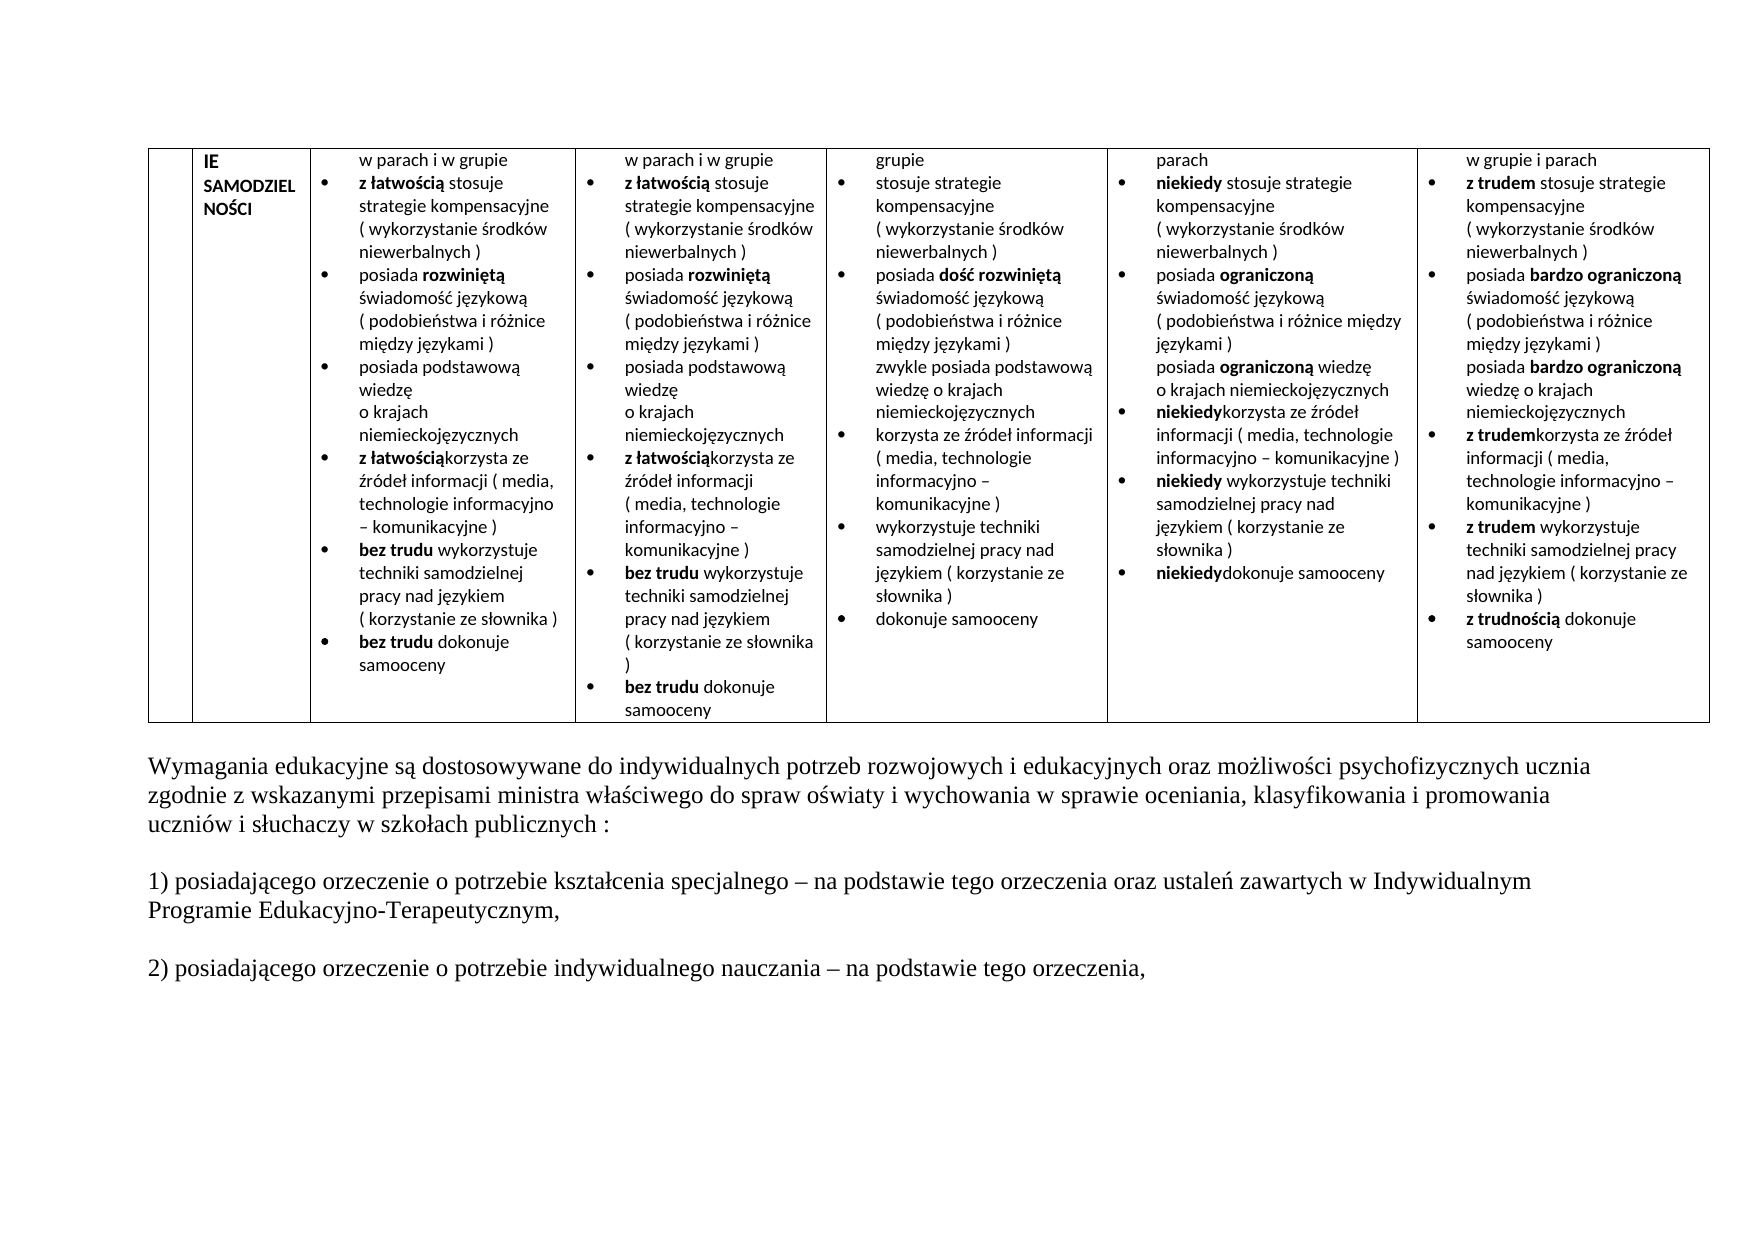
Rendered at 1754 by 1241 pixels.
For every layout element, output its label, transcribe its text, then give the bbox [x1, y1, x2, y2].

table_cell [193, 149, 310, 722]
text 1) posiadającego orzeczenie o potrzebie kształcenia specjalnego – na podstawie tego orzeczenia oraz ustaleń zawartych w Indywidualnym Programie Edukacyjno-Terapeutycznym, [148, 866, 1606, 924]
text Wymagania edukacyjne są dostosowywane do indywidualnych potrzeb rozwojowych i edukacyjnych oraz możliwości psychofizycznych ucznia zgodnie z wskazanymi przepisami ministra właściwego do spraw oświaty i wychowania w sprawie oceniania, klasyfikowania i promowania uczniów i słuchaczy w szkołach publicznych : [148, 751, 1606, 838]
text 2) posiadającego orzeczenie o potrzebie indywidualnego nauczania – na podstawie tego orzeczenia, [148, 953, 1606, 981]
